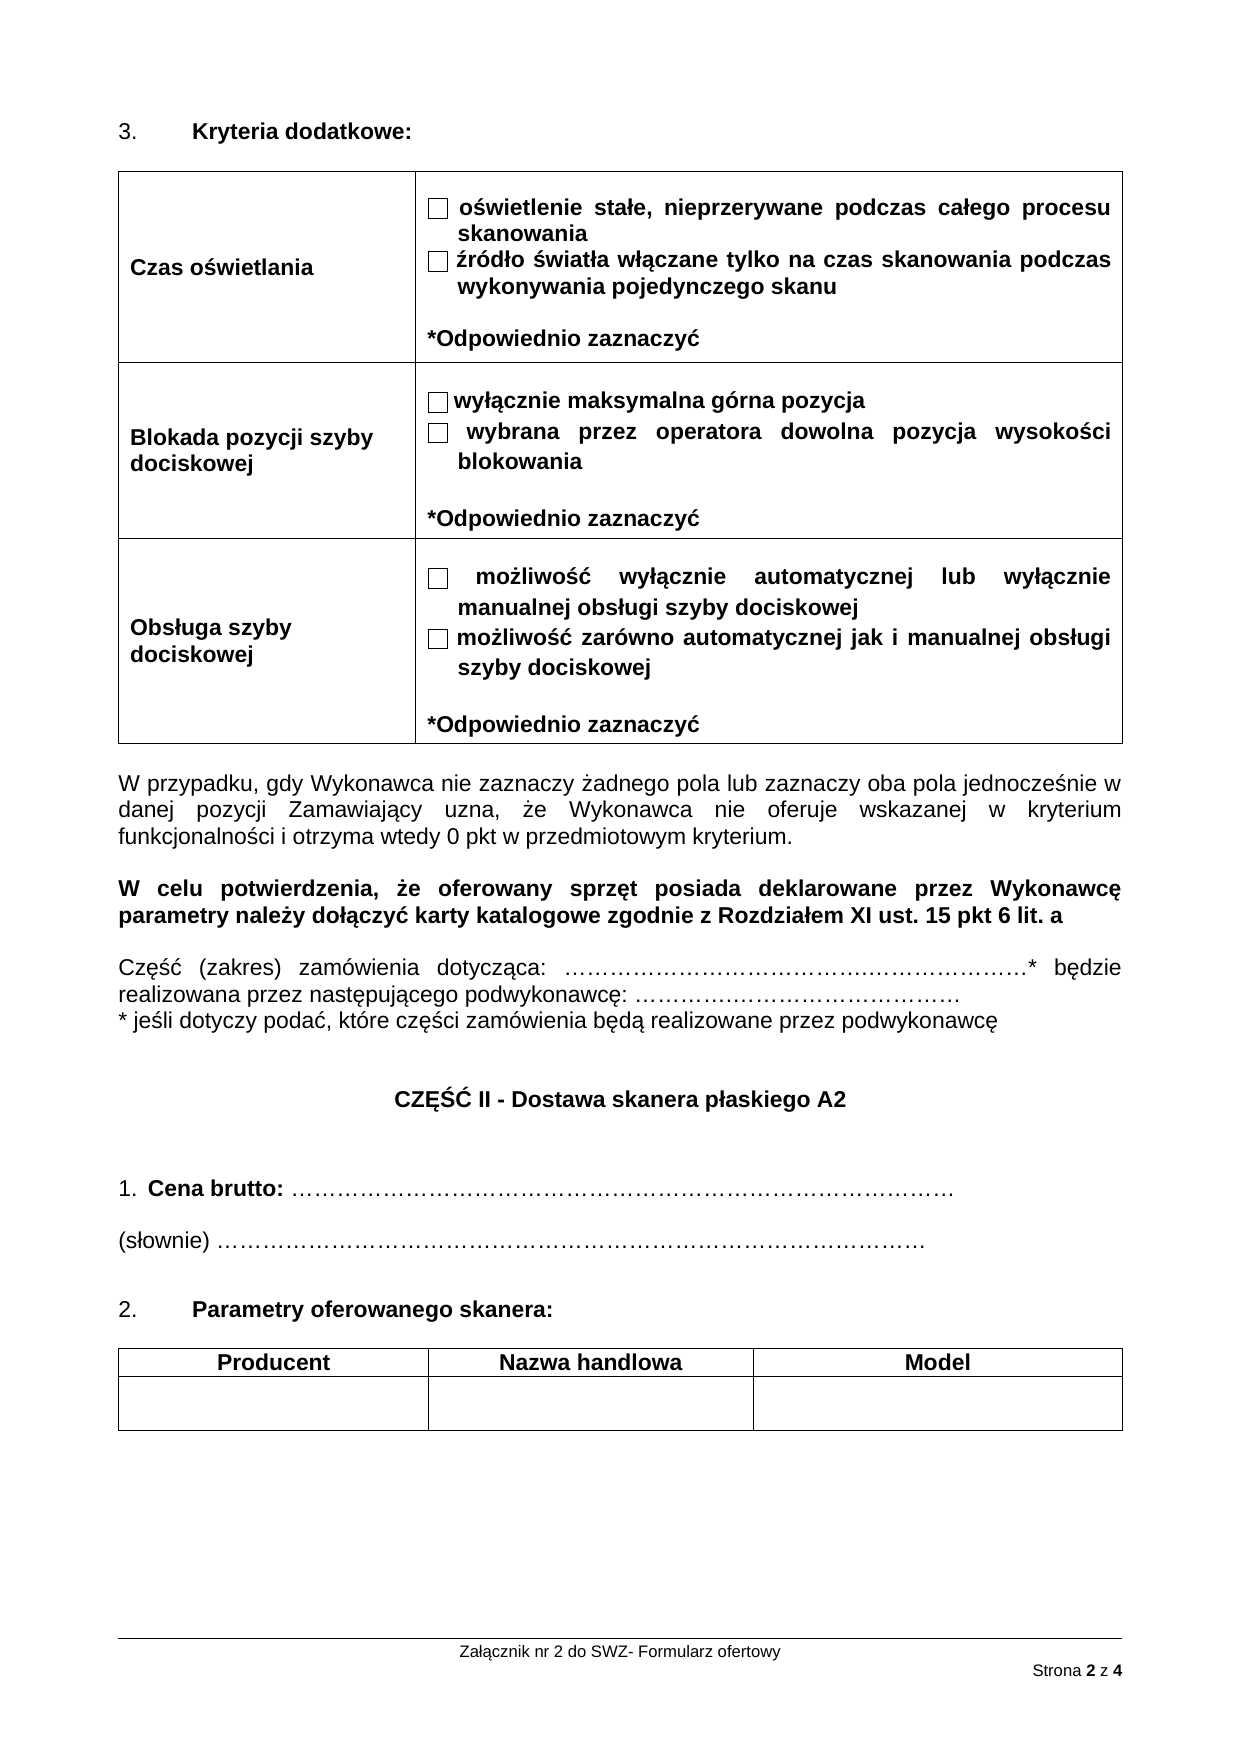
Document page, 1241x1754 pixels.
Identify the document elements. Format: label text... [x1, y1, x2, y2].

list Cena brutto: …………………………………………………………………………… [118, 1175, 1122, 1201]
table_cell wyłącznie maksymalna górna pozycja wybrana przez operatora dowolna pozycja wysokości blokowania *Odpowiednio zaznaczyć [416, 363, 1122, 537]
table_cell Obsługa szyby dociskowej [119, 539, 415, 742]
table_header Nazwa handlowa [429, 1349, 753, 1376]
table_cell [119, 1377, 428, 1429]
text Część (zakres) zamówienia dotycząca: ………………………………….…………………* będzie realizowana przez następującego podwykonawcę: ………….………………………… [118, 954, 1122, 1007]
text W przypadku, gdy Wykonawca nie zaznaczy żadnego pola lub zaznaczy oba pola jednocześnie w danej pozycji Zamawiający uzna, że Wykonawca nie oferuje wskazanej w kryterium funkcjonalności i otrzyma wtedy 0 pkt w przedmiotowym kryterium. [118, 770, 1122, 849]
text * jeśli dotyczy podać, które części zamówienia będą realizowane przez podwykonawcę [118, 1007, 1122, 1033]
text (słownie) ………………………………………………………………………………… [118, 1227, 1122, 1253]
list Kryteria dodatkowe: [118, 118, 1122, 144]
table_header Model [754, 1349, 1122, 1376]
text W celu potwierdzenia, że oferowany sprzęt posiada deklarowane przez Wykonawcę parametry należy dołączyć karty katalogowe zgodnie z Rozdziałem XI ust. 15 pkt 6 lit. a [118, 875, 1122, 928]
table_cell [754, 1377, 1122, 1429]
list Parametry oferowanego skanera: [118, 1296, 1122, 1322]
table_header Producent [119, 1349, 428, 1376]
table_header Czas oświetlania [119, 172, 415, 362]
table_cell możliwość wyłącznie automatycznej lub wyłącznie manualnej obsługi szyby dociskowej możliwość zarówno automatycznej jak i manualnej obsługi szyby dociskowej *Odpowiednio zaznaczyć [416, 539, 1122, 742]
table_header oświetlenie stałe, nieprzerywane podczas całego procesu skanowania źródło światła włączane tylko na czas skanowania podczas wykonywania pojedynczego skanu *Odpowiednio zaznaczyć [416, 172, 1122, 362]
table_cell Blokada pozycji szyby dociskowej [119, 363, 415, 537]
table_cell [429, 1377, 753, 1429]
subtitle CZĘŚĆ II - Dostawa skanera płaskiego A2 [118, 1086, 1122, 1112]
